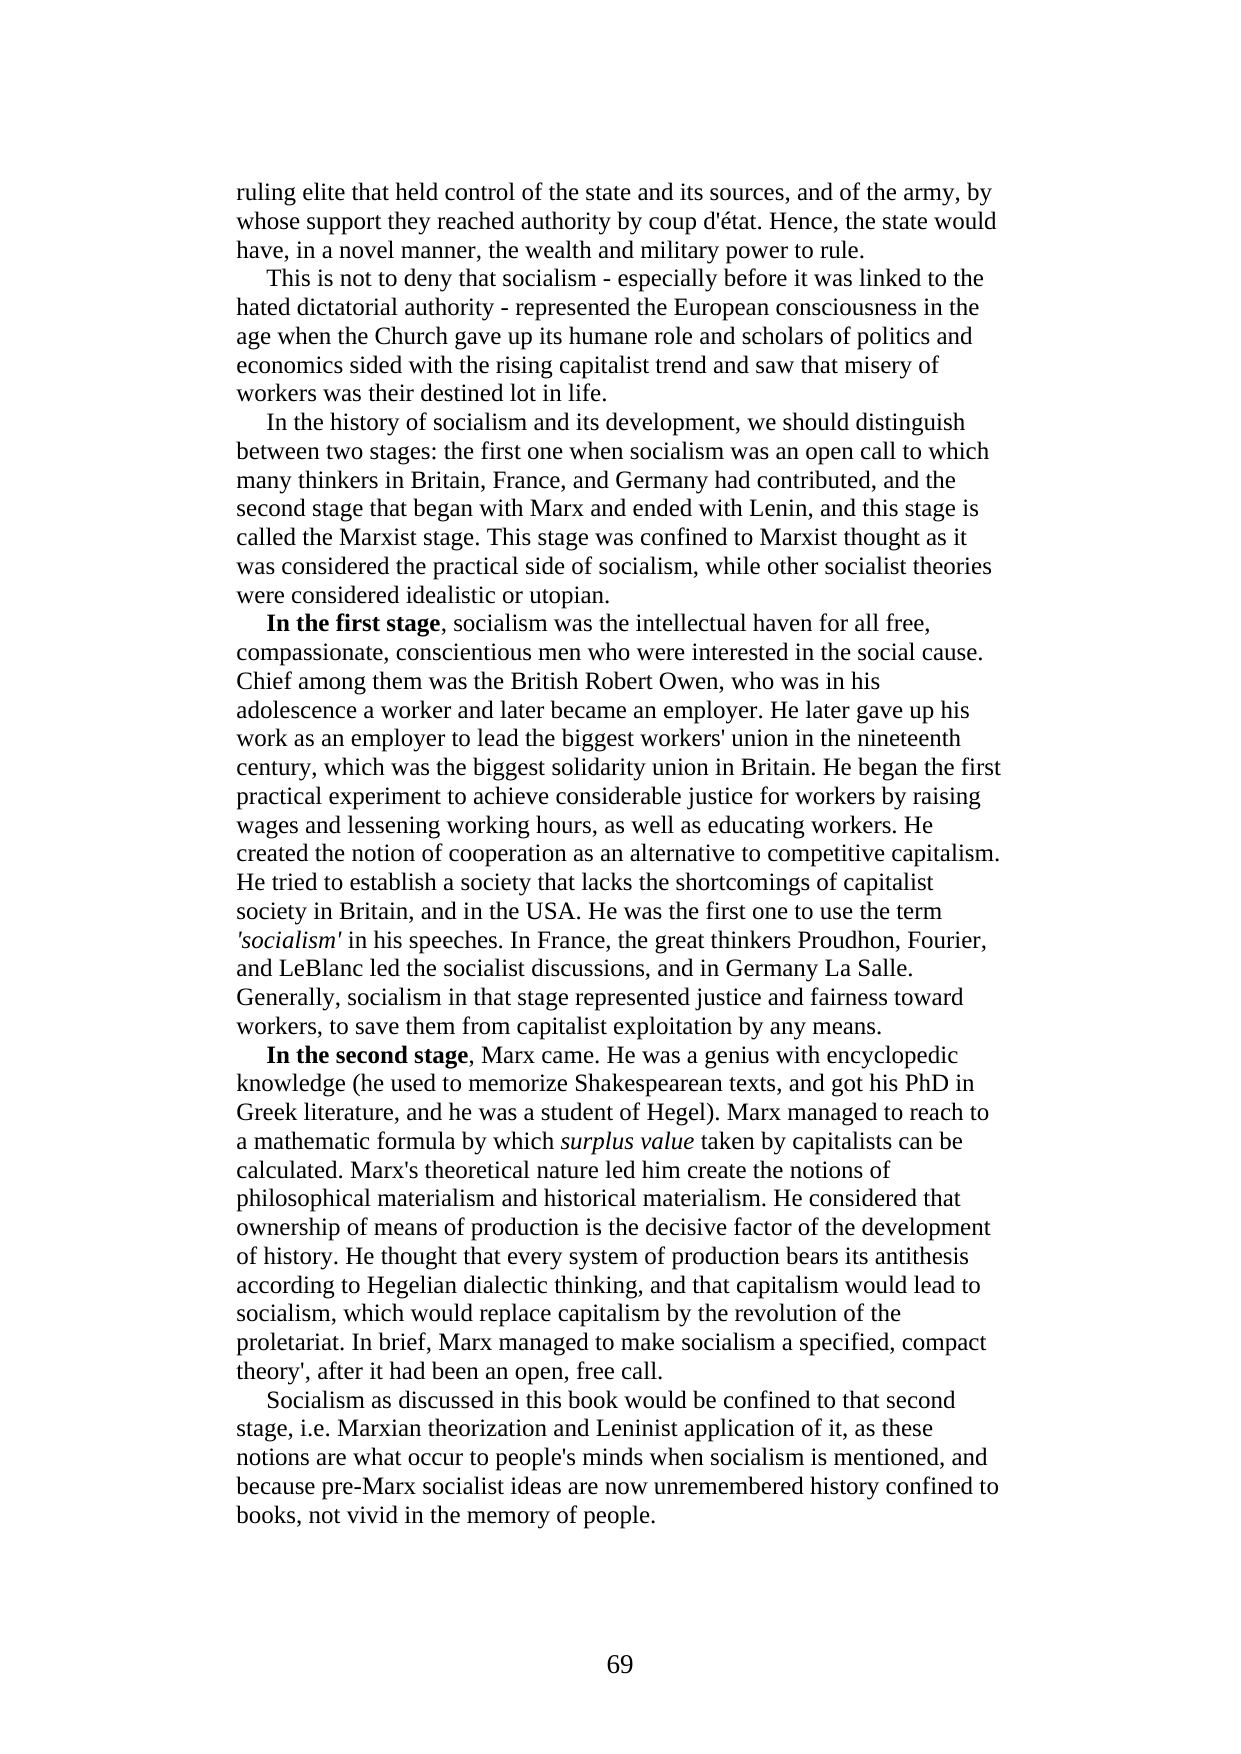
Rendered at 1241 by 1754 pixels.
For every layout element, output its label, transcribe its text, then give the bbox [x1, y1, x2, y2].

text Socialism as discussed in this book would be confined to that second stage, i.e. Marxian theorization and Leninist application of it, as these notions are what occur to people's minds when socialism is mentioned, and because pre-Marx socialist ideas are now unremembered history confined to books, not vivid in the memory of people. [236, 1385, 1004, 1528]
text This is not to deny that socialism - especially before it was linked to the hated dictatorial authority - represented the European consciousness in the age when the Church gave up its humane role and scholars of politics and economics sided with the rising capitalist trend and saw that misery of workers was their destined lot in life. [236, 263, 1004, 407]
text In the history of socialism and its development, we should distinguish between two stages: the first one when socialism was an open call to which many thinkers in , , and had contributed, and the second stage that began with Marx and ended with Lenin, and this stage is called the Marxist stage. This stage was confined to Marxist thought as it was considered the practical side of socialism, while other socialist theories were considered idealistic or utopian. [236, 407, 1004, 608]
text In the first stage, socialism was the intellectual haven for all free, compassionate, conscientious men who were interested in the social cause. Chief among them was the British Robert Owen, who was in his adolescence a worker and later became an employer. He later gave up his work as an employer to lead the biggest workers' union in the nineteenth century, which was the biggest solidarity union in Britain. He began the first practical experiment to achieve considerable justice for workers by raising wages and lessening working hours, as well as educating workers. He created the notion of cooperation as an alternative to competitive capitalism. He tried to establish a society that lacks the shortcomings of capitalist society in Britain, and in the USA. He was the first one to use the term 'socialism' in his speeches. In , the great thinkers Proudhon, Fourier, and LeBlanc led the socialist discussions, and in Germany La Salle. Generally, socialism in that stage represented justice and fairness toward workers, to save them from capitalist exploitation by any means. [236, 608, 1004, 1040]
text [236, 177, 1004, 263]
text In the second stage, Marx came. He was a genius with encyclopedic knowledge (he used to memorize Shakespearean texts, and got his PhD in Greek literature, and he was a student of Hegel). Marx managed to reach to a mathematic formula by which surplus value taken by capitalists can be calculated. Marx's theoretical nature led him create the notions of philosophical materialism and historical materialism. He considered that ownership of means of production is the decisive factor of the development of history. He thought that every system of production bears its antithesis according to Hegelian dialectic thinking, and that capitalism would lead to socialism, which would replace capitalism by the revolution of the proletariat. In brief, Marx managed to make socialism a specified, compact theory', after it had been an open, free call. [236, 1040, 1004, 1385]
